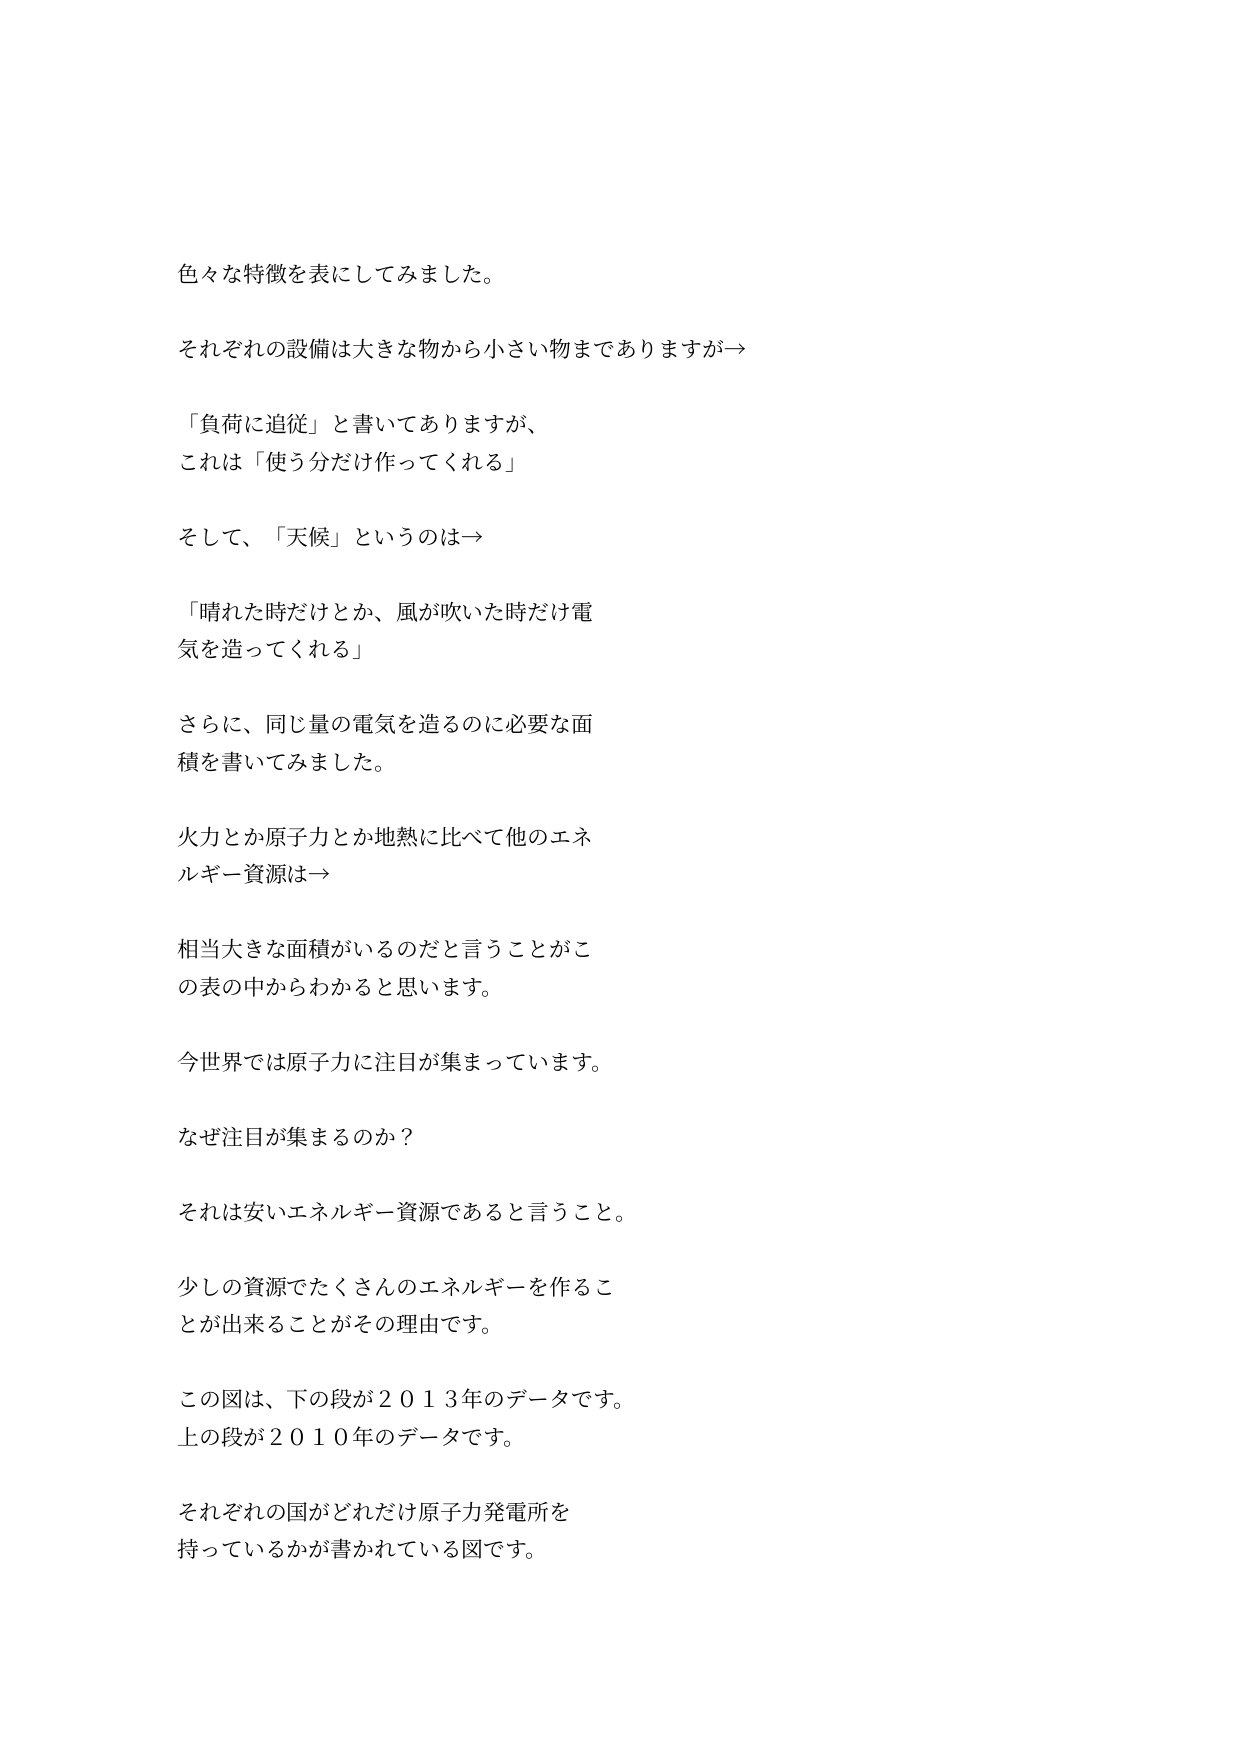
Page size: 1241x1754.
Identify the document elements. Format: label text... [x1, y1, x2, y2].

text それぞれの国がどれだけ原子力発電所を [177, 1492, 1063, 1529]
text 持っているかが書かれている図です。 [177, 1529, 1063, 1567]
text 相当大きな面積がいるのだと言うことがこ [177, 929, 1063, 967]
text これは「使う分だけ作ってくれる」 [177, 442, 1063, 479]
text ルギー資源は→ [177, 854, 1063, 892]
text さらに、同じ量の電気を造るのに必要な面 [177, 704, 1063, 742]
text それぞれの設備は大きな物から小さい物までありますが→ [177, 329, 1063, 367]
text 少しの資源でたくさんのエネルギーを作るこ [177, 1267, 1063, 1304]
text 今世界では原子力に注目が集まっています。 [177, 1042, 1063, 1079]
text 火力とか原子力とか地熱に比べて他のエネ [177, 817, 1063, 854]
text 色々な特徴を表にしてみました。 [177, 254, 1063, 292]
text なぜ注目が集まるのか？ [177, 1117, 1063, 1154]
text 気を造ってくれる」 [177, 629, 1063, 667]
text とが出来ることがその理由です。 [177, 1304, 1063, 1342]
text 積を書いてみました。 [177, 742, 1063, 779]
text の表の中からわかると思います。 [177, 967, 1063, 1004]
text 「負荷に追従」と書いてありますが、 [177, 404, 1063, 442]
text そして、「天候」というのは→ [177, 517, 1063, 554]
text 上の段が２０１０年のデータです。 [177, 1417, 1063, 1454]
text それは安いエネルギー資源であると言うこと。 [177, 1192, 1063, 1229]
text 「晴れた時だけとか、風が吹いた時だけ電 [177, 592, 1063, 629]
text この図は、下の段が２０１３年のデータです。 [177, 1379, 1063, 1417]
